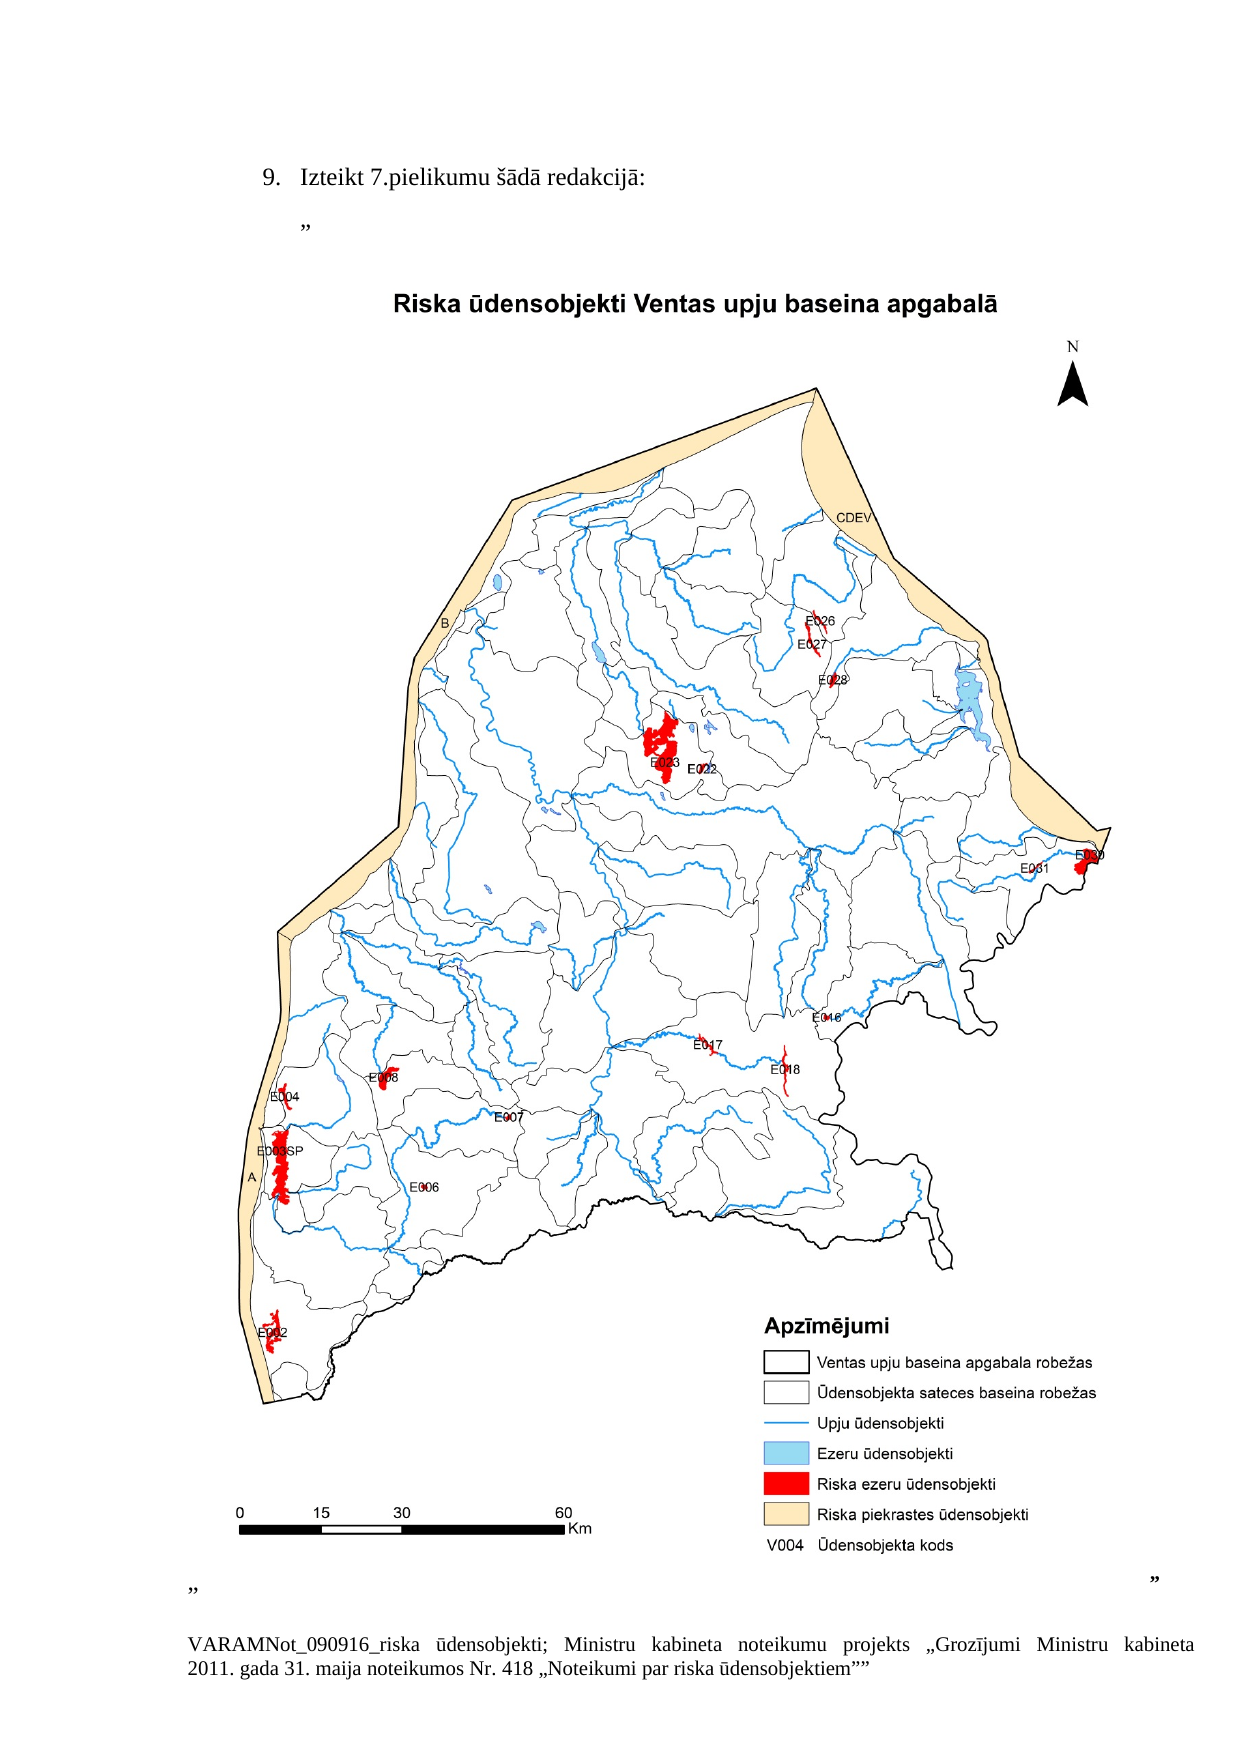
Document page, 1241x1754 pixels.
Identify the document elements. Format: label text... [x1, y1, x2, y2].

list Izteikt 7.pielikumu šādā redakcijā: [262, 162, 1196, 191]
picture [198, 245, 1150, 1591]
text „ [300, 204, 1196, 232]
